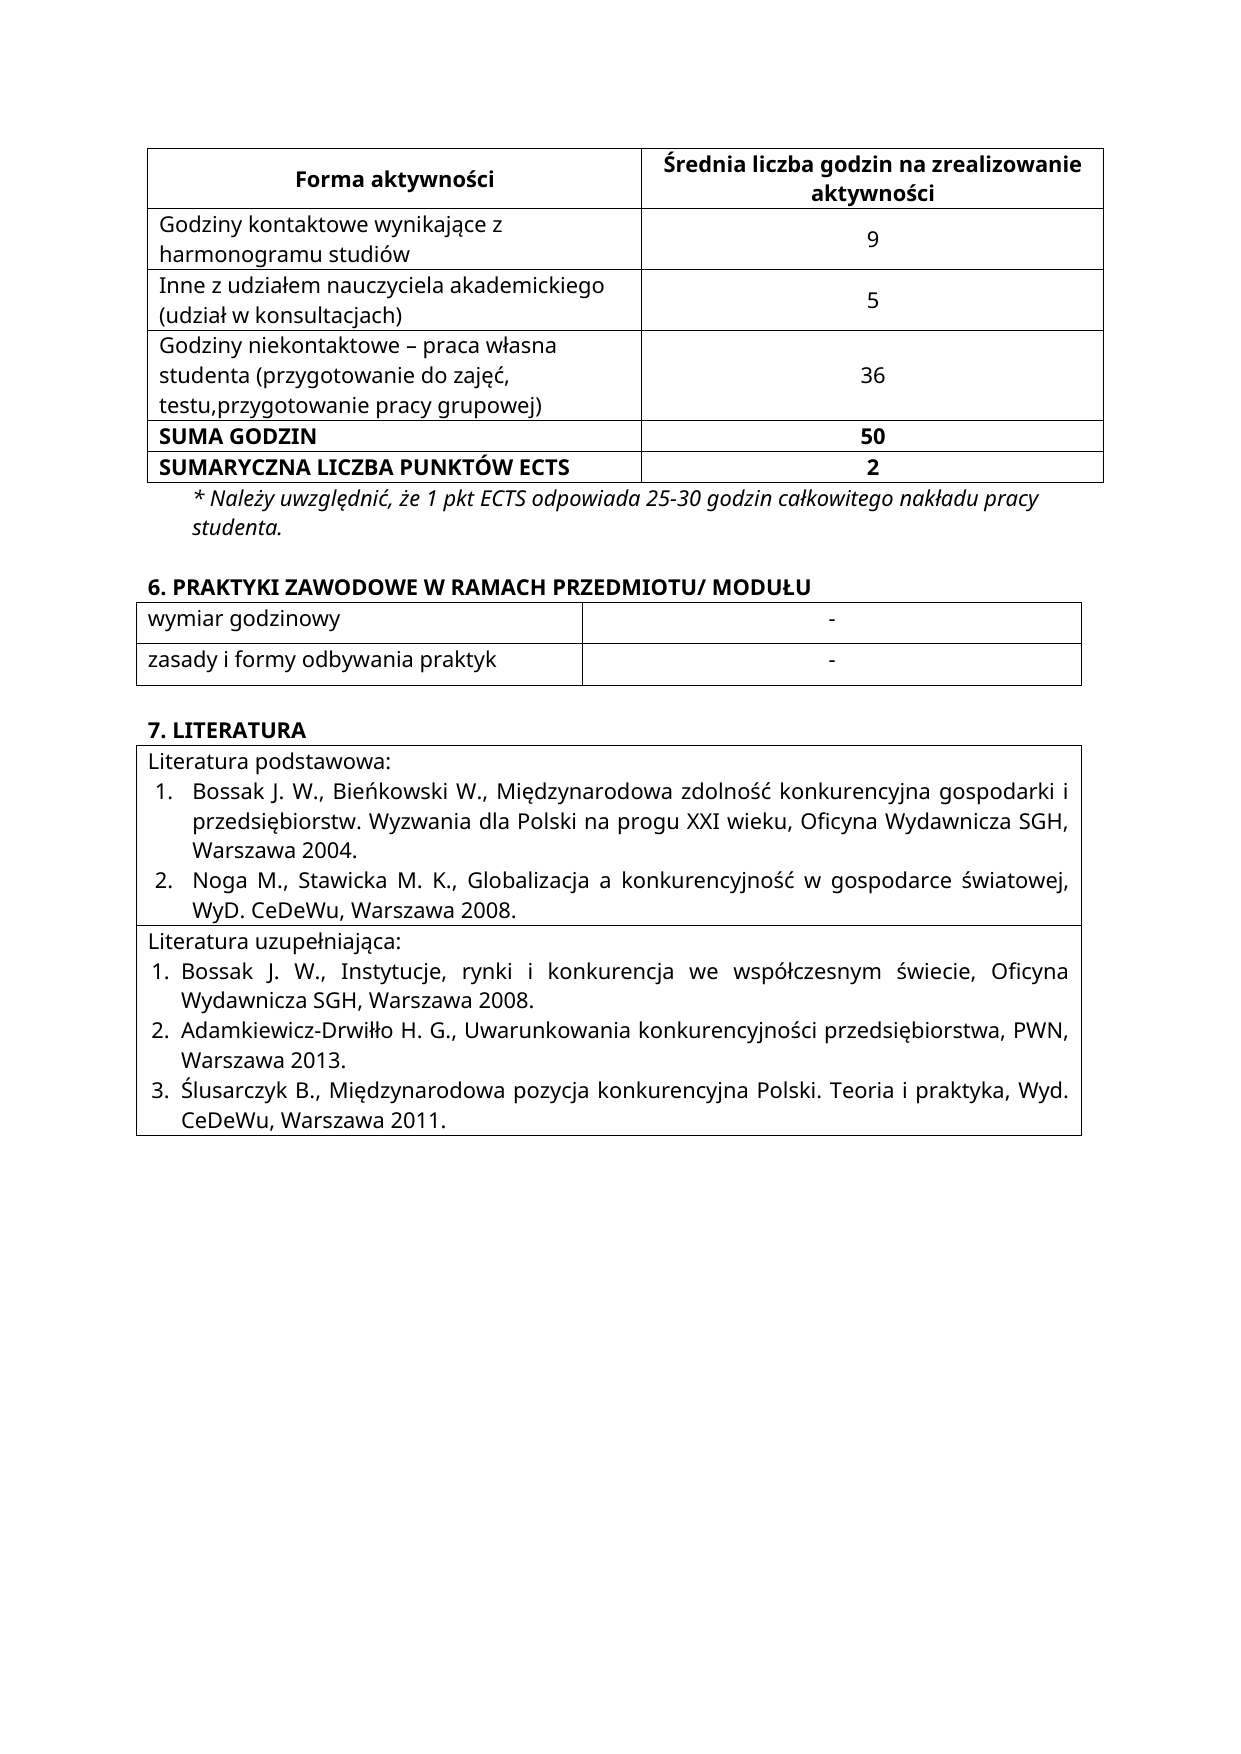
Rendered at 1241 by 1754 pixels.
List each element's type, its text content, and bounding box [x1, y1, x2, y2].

table_cell zasady i formy odbywania praktyk [137, 644, 582, 684]
table_cell Godziny kontaktowe wynikające z harmonogramu studiów [148, 209, 641, 269]
table_cell - [583, 644, 1081, 684]
table_cell 5 [642, 270, 1103, 329]
table_cell 36 [642, 331, 1103, 420]
table_header Literatura podstawowa: Bossak J. W., Bieńkowski W., Międzynarodowa zdolność konkurencyjna gospodarki i przedsiębiorstw. Wyzwania dla Polski na progu XXI wieku, Oficyna Wydawnicza SGH, Warszawa 2004. a Noga M., Stawicka M. K., Globalizacja a konkurencyjność w gospodarce światowej, WyD. CeDeWu, Warszawa 2008. [137, 746, 1081, 925]
table_cell 2 [642, 452, 1103, 482]
table_header Średnia liczba godzin na zrealizowanie aktywności [642, 149, 1103, 208]
table_header wymiar godzinowy [137, 603, 582, 643]
table_cell Literatura uzupełniająca: Bossak J. W., Instytucje, rynki i konkurencja we współczesnym świecie, Oficyna Wydawnicza SGH, Warszawa 2008. Adamkiewicz-Drwiłło H. G., Uwarunkowania konkurencyjności przedsiębiorstwa, PWN, Warszawa 2013. Ślusarczyk B., Międzynarodowa pozycja konkurencyjna Polski. Teoria i praktyka, Wyd. CeDeWu, Warszawa 2011. [137, 926, 1081, 1134]
table_cell Inne z udziałem nauczyciela akademickiego (udział w konsultacjach) [148, 270, 641, 329]
table_cell SUMARYCZNA LICZBA PUNKTÓW ECTS [148, 452, 641, 482]
table_header Forma aktywności [148, 149, 641, 208]
table_cell Godziny niekontaktowe – praca własna studenta (przygotowanie do zajęć, testu,przygotowanie pracy grupowej) [148, 331, 641, 420]
table_header - [583, 603, 1081, 643]
text 6. PRAKTYKI ZAWODOWE W RAMACH PRZEDMIOTU/ MODUŁU [148, 572, 1093, 602]
table_cell 50 [642, 421, 1103, 451]
text 7. LITERATURA [148, 715, 1093, 745]
table_cell 9 [642, 209, 1103, 269]
table_cell SUMA GODZIN [148, 421, 641, 451]
text * Należy uwzględnić, że 1 pkt ECTS odpowiada 25-30 godzin całkowitego nakładu pracy studenta. [192, 483, 1093, 542]
